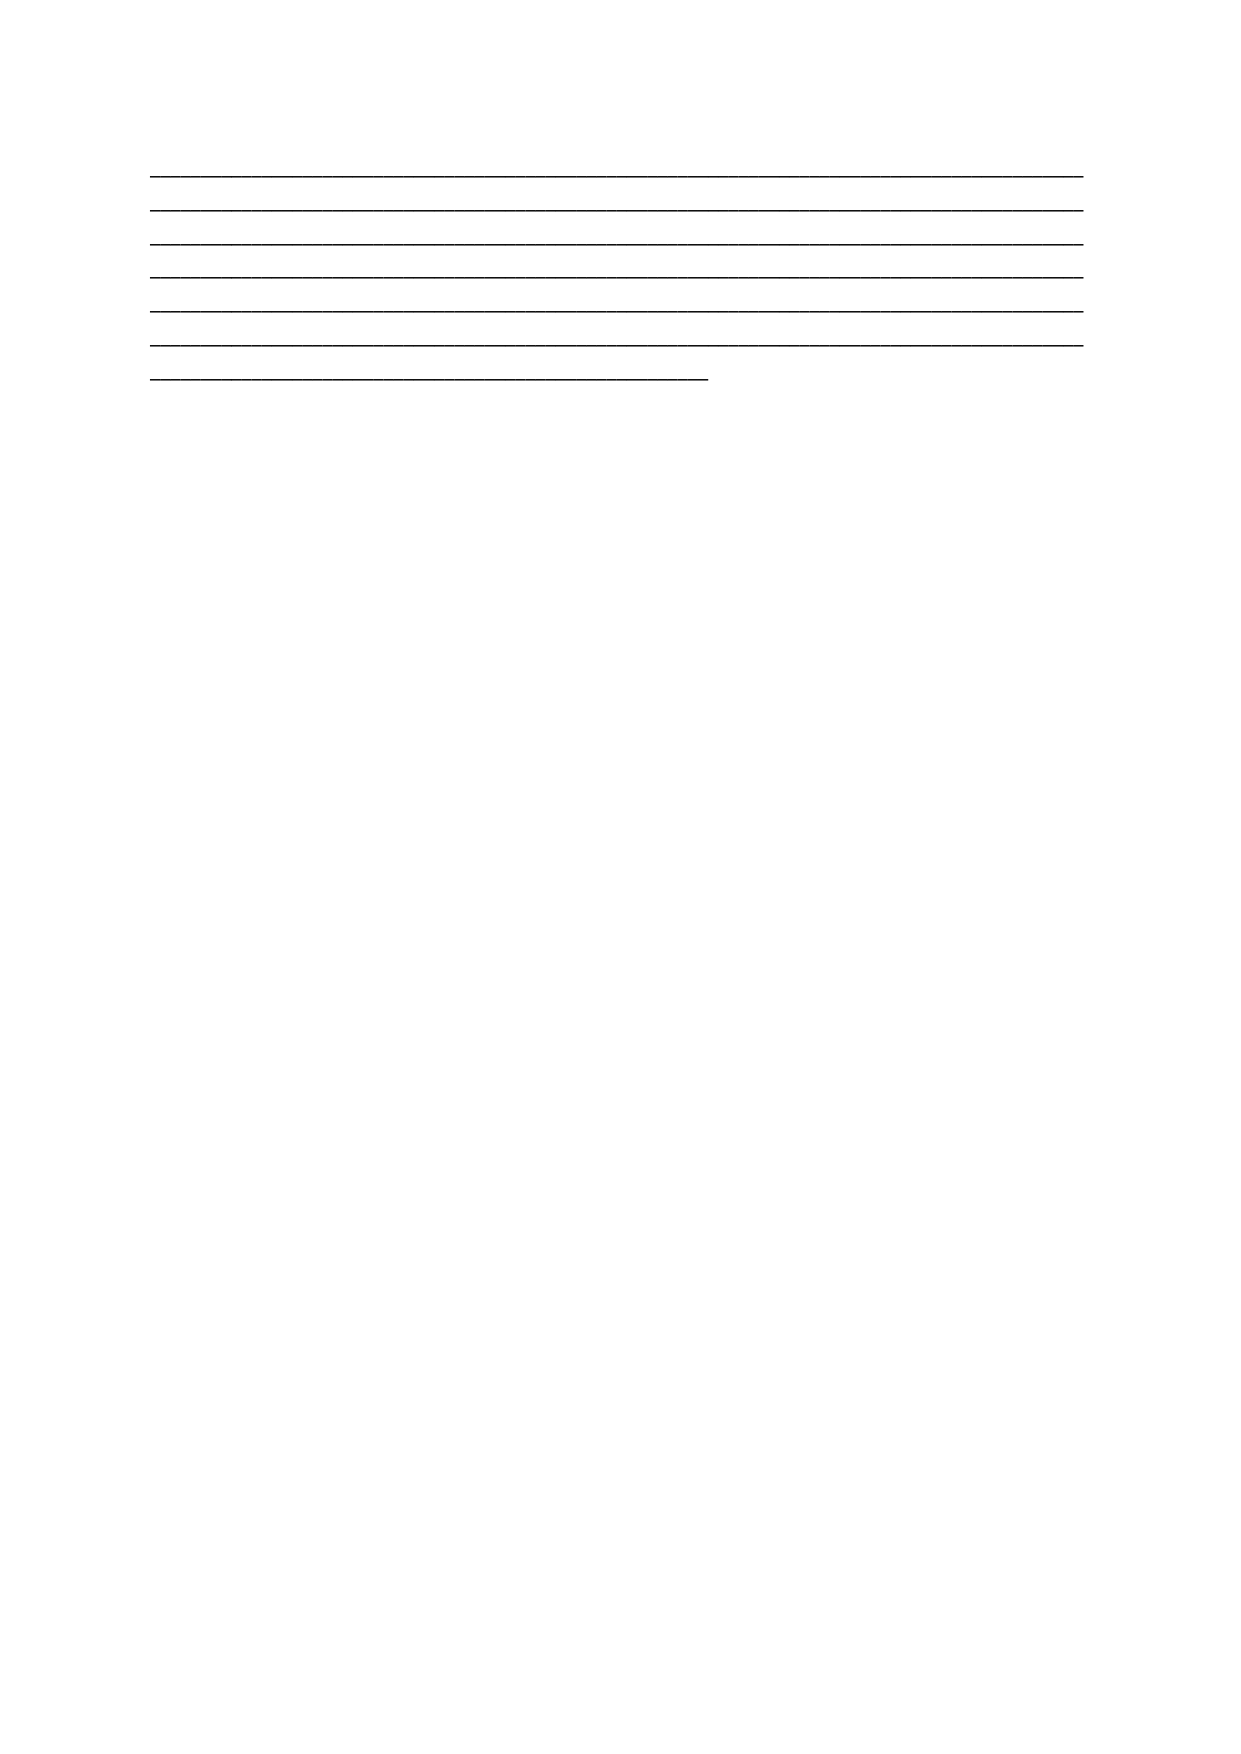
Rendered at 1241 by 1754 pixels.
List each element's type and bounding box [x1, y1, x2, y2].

text [150, 150, 1090, 384]
